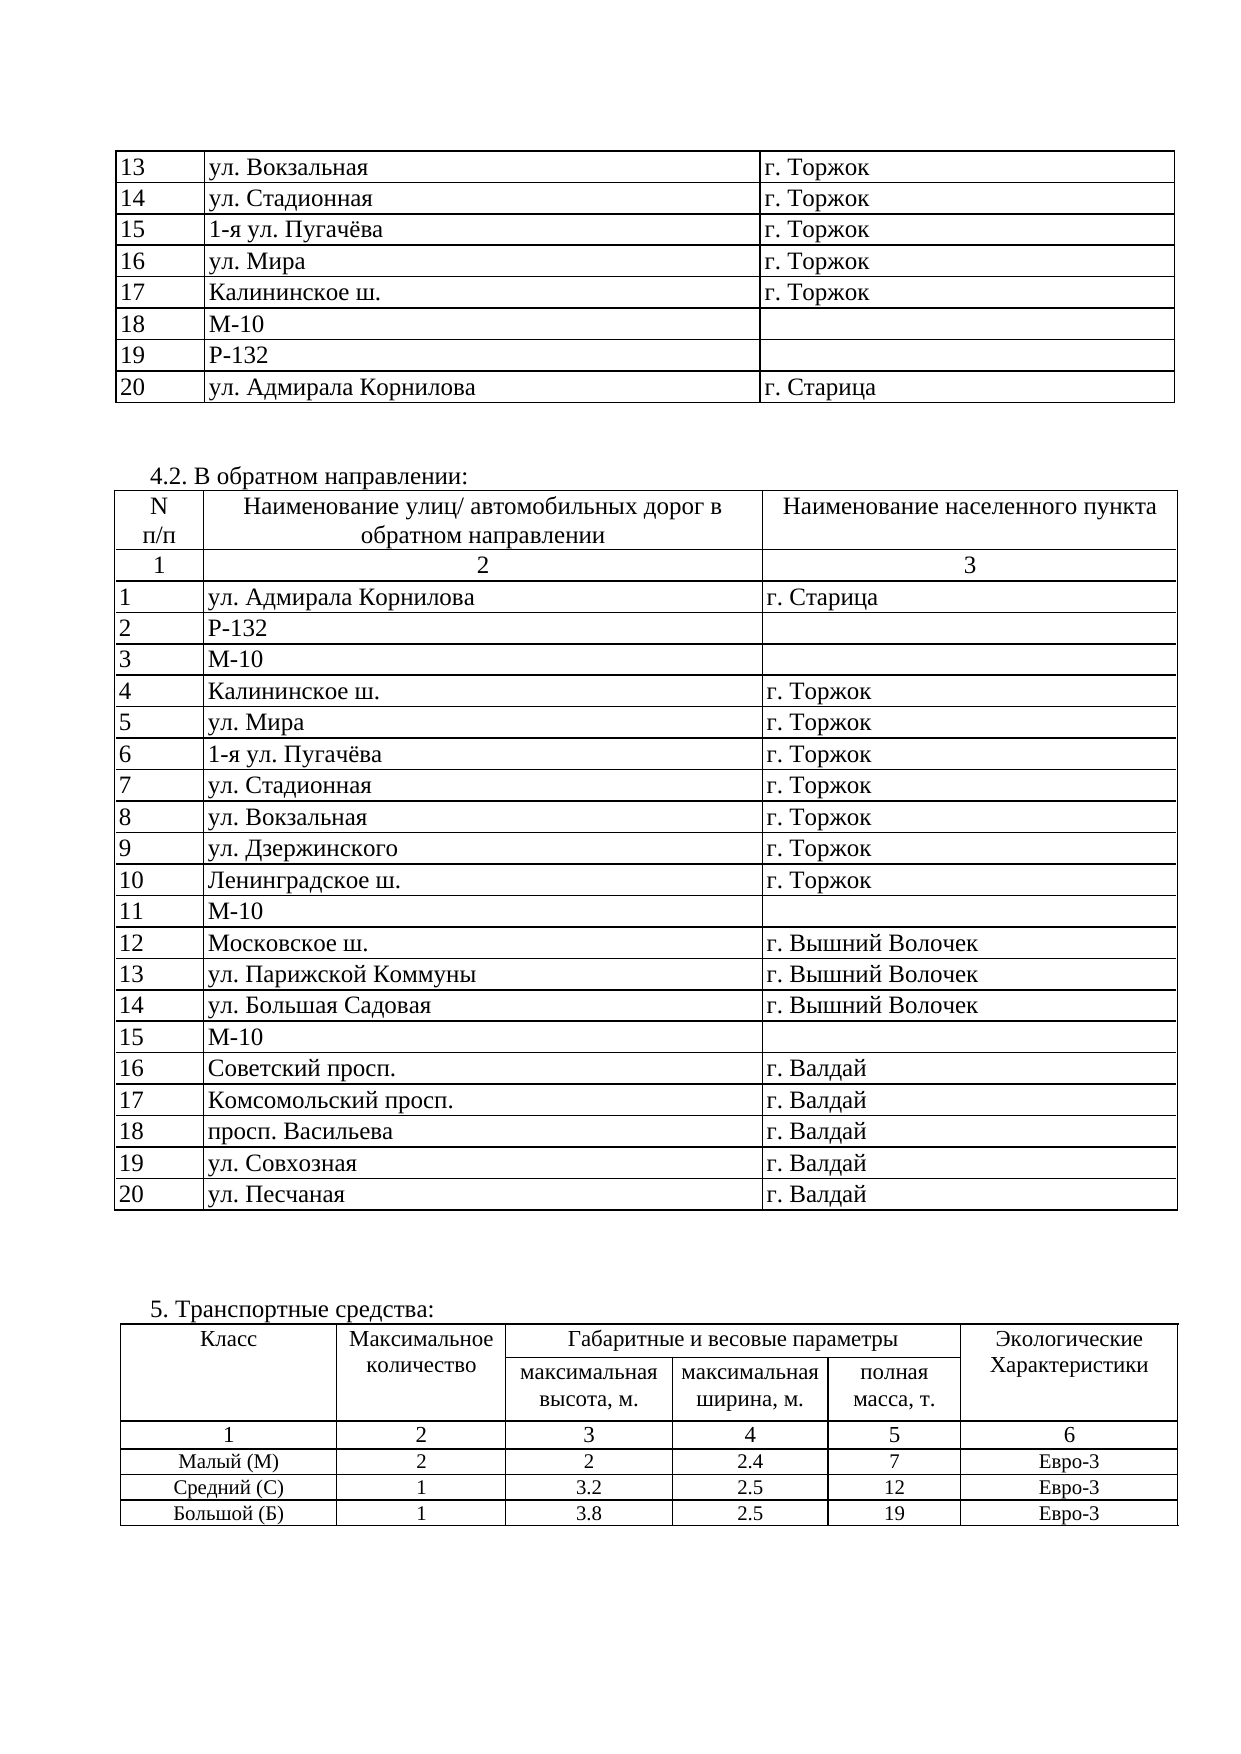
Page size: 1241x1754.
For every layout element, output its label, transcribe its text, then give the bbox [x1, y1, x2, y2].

table_cell 12 [829, 1475, 960, 1499]
table_cell 3 [763, 549, 1177, 580]
table_cell г. Вышний Волочек [763, 989, 1177, 1020]
table_cell [761, 309, 1174, 339]
table_cell М-10 [204, 1022, 762, 1052]
table_cell 18 [117, 309, 204, 339]
table_cell г. Торжок [761, 277, 1174, 307]
table_cell г. Торжок [763, 769, 1177, 800]
table_cell 6 [115, 738, 203, 769]
table_cell 17 [117, 277, 204, 307]
table_cell Калининское ш. [204, 676, 762, 706]
table_cell 1 [115, 581, 203, 611]
table_cell 2 [506, 1450, 672, 1473]
table_cell 12 [115, 927, 203, 957]
table_cell 1-я ул. Пугачёва [204, 739, 762, 769]
table_cell 1 [337, 1475, 505, 1499]
table_cell г. Валдай [763, 1178, 1177, 1209]
table_header Габаритные и весовые параметры [506, 1325, 960, 1357]
table_cell 2 [204, 550, 762, 580]
table_cell 10 [115, 864, 203, 894]
table_cell г. Торжок [763, 832, 1177, 863]
table_cell г. Торжок [763, 863, 1177, 894]
table_cell Евро-3 [961, 1450, 1177, 1473]
table_cell 17 [115, 1084, 203, 1115]
table_header Экологические Характеристики [961, 1325, 1177, 1420]
table_cell г. Торжок [763, 737, 1177, 769]
table_cell ул. Вокзальная [204, 802, 762, 832]
table_cell ул. Большая Садовая [204, 991, 762, 1020]
table_cell 1-я ул. Пугачёва [205, 215, 759, 244]
table_cell 13 [117, 152, 204, 181]
table_cell 5 [829, 1422, 960, 1448]
table_cell 20 [115, 1179, 203, 1209]
table_cell 14 [115, 990, 203, 1020]
table_cell Р-132 [205, 340, 759, 370]
table_cell 2 [337, 1450, 505, 1473]
table_cell максимальная ширина, м. [673, 1358, 827, 1420]
table_cell Евро-3 [961, 1475, 1177, 1499]
table_cell г. Торжок [761, 215, 1174, 244]
table_cell Малый (М) [121, 1450, 336, 1473]
table_cell г. Торжок [763, 674, 1177, 706]
table_cell 3.8 [506, 1501, 672, 1525]
table_header Наименование населенного пункта [763, 491, 1177, 548]
table_cell 2.5 [673, 1501, 827, 1525]
table_cell 19 [829, 1501, 960, 1525]
table_cell ул. Адмирала Корнилова [204, 582, 762, 611]
table_cell 4 [673, 1422, 827, 1448]
table_cell ул. Вокзальная [205, 152, 759, 181]
table_cell г. Валдай [763, 1115, 1177, 1146]
table_cell Советский просп. [204, 1053, 762, 1083]
table_cell 1 [337, 1501, 505, 1525]
table_cell 16 [115, 1053, 203, 1083]
table_cell 4 [115, 675, 203, 706]
table_cell 19 [115, 1147, 203, 1178]
table_cell 1 [115, 550, 203, 580]
table_header Класс [121, 1325, 336, 1420]
table_cell 8 [115, 801, 203, 832]
table_cell г. Торжок [763, 706, 1177, 737]
table_cell 6 [961, 1422, 1177, 1448]
table_cell М-10 [205, 309, 759, 339]
table_cell Калининское ш. [205, 277, 759, 307]
table_cell 20 [117, 372, 204, 402]
table_cell 2 [115, 613, 203, 643]
table_cell 15 [115, 1021, 203, 1052]
table_cell М-10 [204, 896, 762, 926]
table_cell Р-132 [204, 613, 762, 643]
table_cell [761, 340, 1174, 370]
table_cell М-10 [204, 645, 762, 674]
table_cell ул. Дзержинского [204, 833, 762, 863]
table_cell 1 [121, 1422, 336, 1448]
table_cell 11 [115, 896, 203, 926]
table_cell г. Валдай [763, 1146, 1177, 1178]
table_cell 3 [506, 1422, 672, 1448]
table_cell [763, 643, 1177, 674]
table_cell 19 [117, 340, 204, 370]
table_cell ул. Мира [205, 246, 759, 276]
table_cell 2.4 [673, 1450, 827, 1473]
table_cell ул. Стадионная [205, 183, 759, 213]
table_cell [763, 611, 1177, 643]
table_cell 18 [115, 1116, 203, 1146]
table_cell г. Вышний Волочек [763, 926, 1177, 957]
table_cell г. Валдай [763, 1083, 1177, 1115]
table_cell Большой (Б) [121, 1501, 336, 1525]
table_header N п/п [115, 491, 203, 548]
table_cell 9 [115, 833, 203, 863]
table_cell просп. Васильева [204, 1116, 762, 1146]
table_cell 5 [115, 707, 203, 737]
table_cell 13 [115, 959, 203, 989]
table_header Максимальное количество [337, 1325, 505, 1420]
table_cell [763, 1020, 1177, 1052]
table_cell 15 [117, 215, 204, 244]
table_cell Ленинградское ш. [204, 865, 762, 894]
table_cell максимальная высота, м. [506, 1358, 672, 1420]
text 5. Транспортные средства: [150, 1294, 1090, 1323]
table_cell полная масса, т. [829, 1358, 960, 1420]
table_cell ул. Адмирала Корнилова [205, 372, 759, 402]
table_cell 14 [117, 183, 204, 213]
text 4.2. В обратном направлении: [150, 461, 1090, 489]
table_cell ул. Мира [204, 707, 762, 737]
table_cell 3 [115, 644, 203, 674]
table_cell 2.5 [673, 1475, 827, 1499]
table_cell 16 [117, 246, 204, 276]
table_cell Московское ш. [204, 928, 762, 957]
table_cell 3.2 [506, 1475, 672, 1499]
table_cell г. Торжок [761, 152, 1174, 181]
table_cell Средний (С) [121, 1475, 336, 1499]
table_cell ул. Песчаная [204, 1179, 762, 1209]
table_cell г. Старица [763, 580, 1177, 611]
table_cell г. Валдай [763, 1052, 1177, 1083]
table_cell г. Вышний Волочек [763, 958, 1177, 989]
table_cell [763, 895, 1177, 926]
table_cell г. Старица [761, 372, 1174, 402]
table_cell 7 [829, 1450, 960, 1473]
table_cell 2 [337, 1422, 505, 1448]
table_cell ул. Парижской Коммуны [204, 959, 762, 989]
table_cell г. Торжок [761, 183, 1174, 213]
table_cell ул. Стадионная [204, 770, 762, 800]
table_cell г. Торжок [761, 246, 1174, 276]
table_cell Комсомольский просп. [204, 1085, 762, 1115]
table_header Наименование улиц/ автомобильных дорог в обратном направлении [204, 491, 762, 548]
table_cell Евро-3 [961, 1501, 1177, 1525]
table_cell г. Торжок [763, 800, 1177, 832]
table_cell 7 [115, 770, 203, 800]
table_cell ул. Совхозная [204, 1148, 762, 1178]
